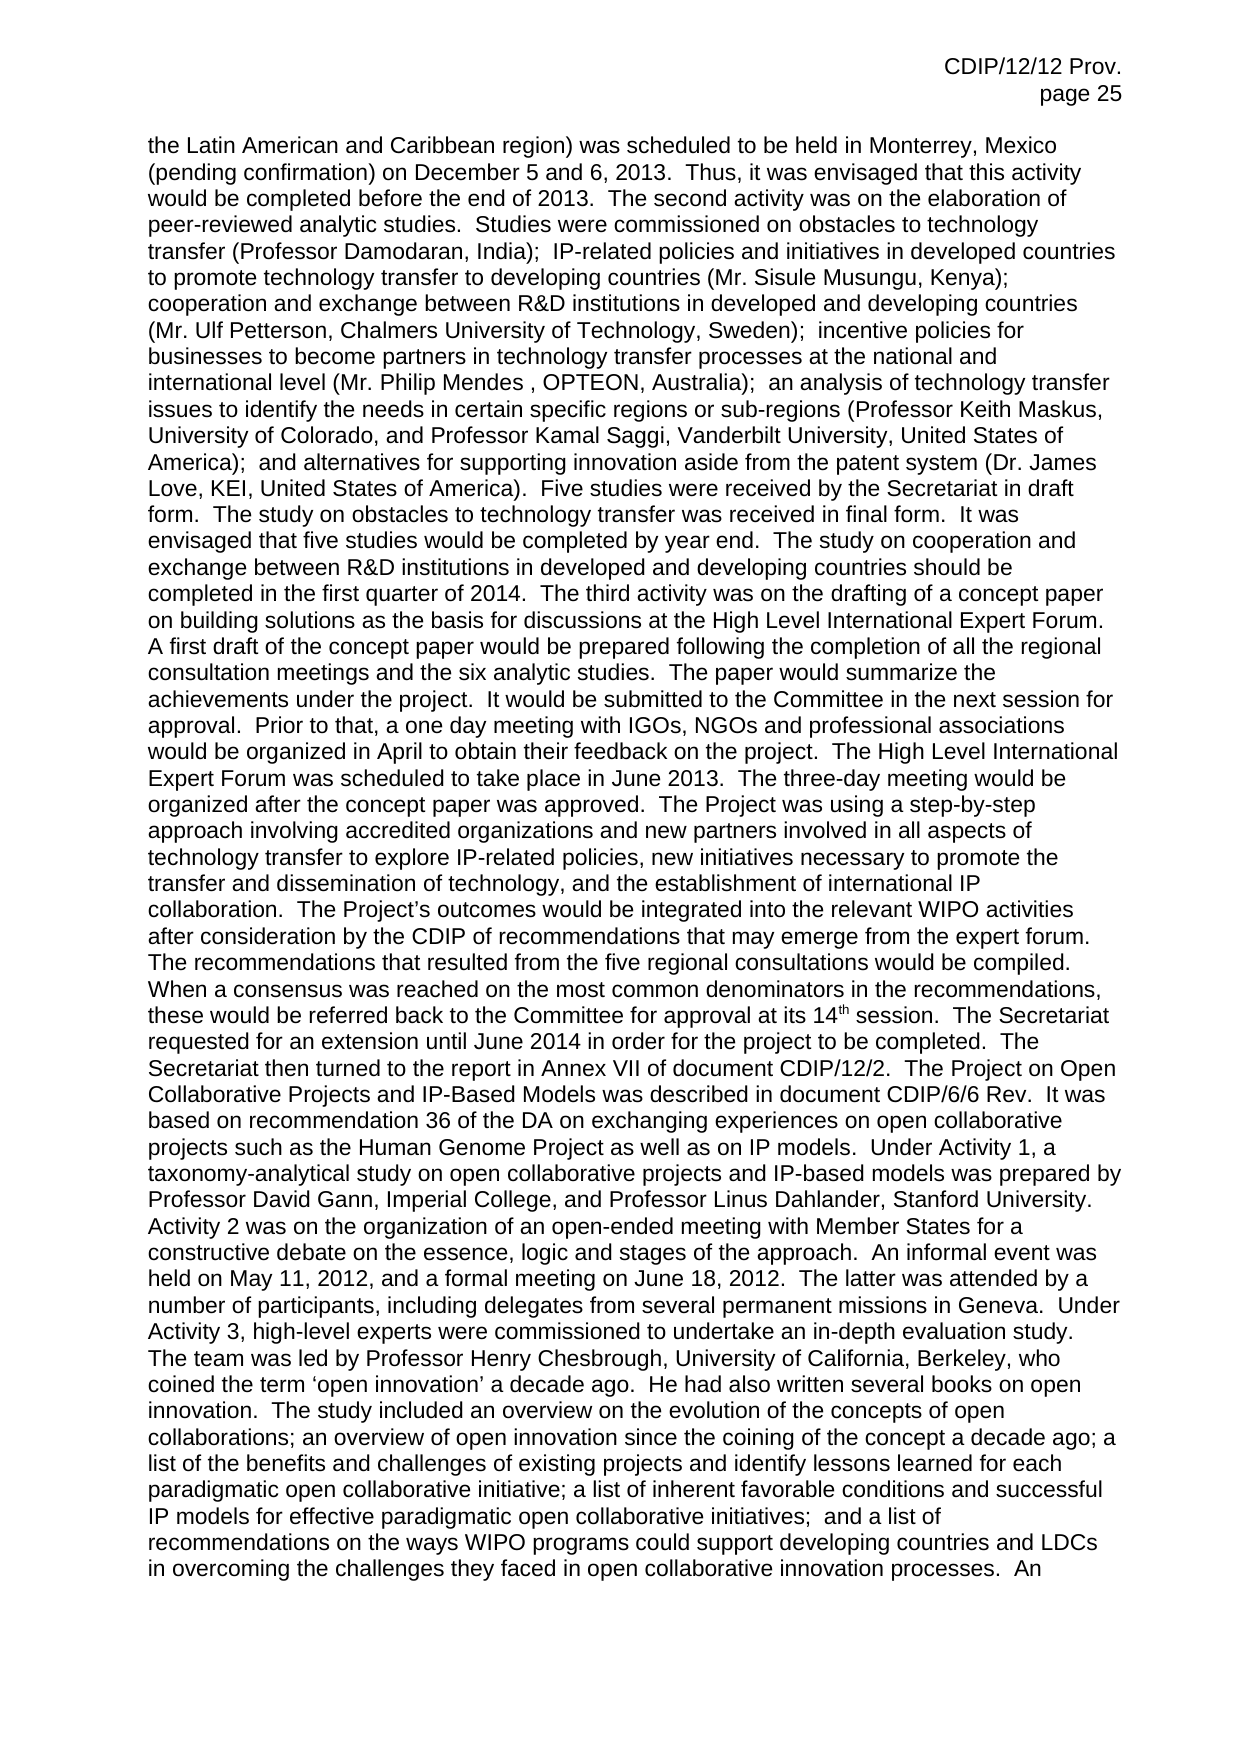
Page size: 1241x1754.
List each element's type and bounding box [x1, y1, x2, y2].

text [148, 132, 1122, 1582]
